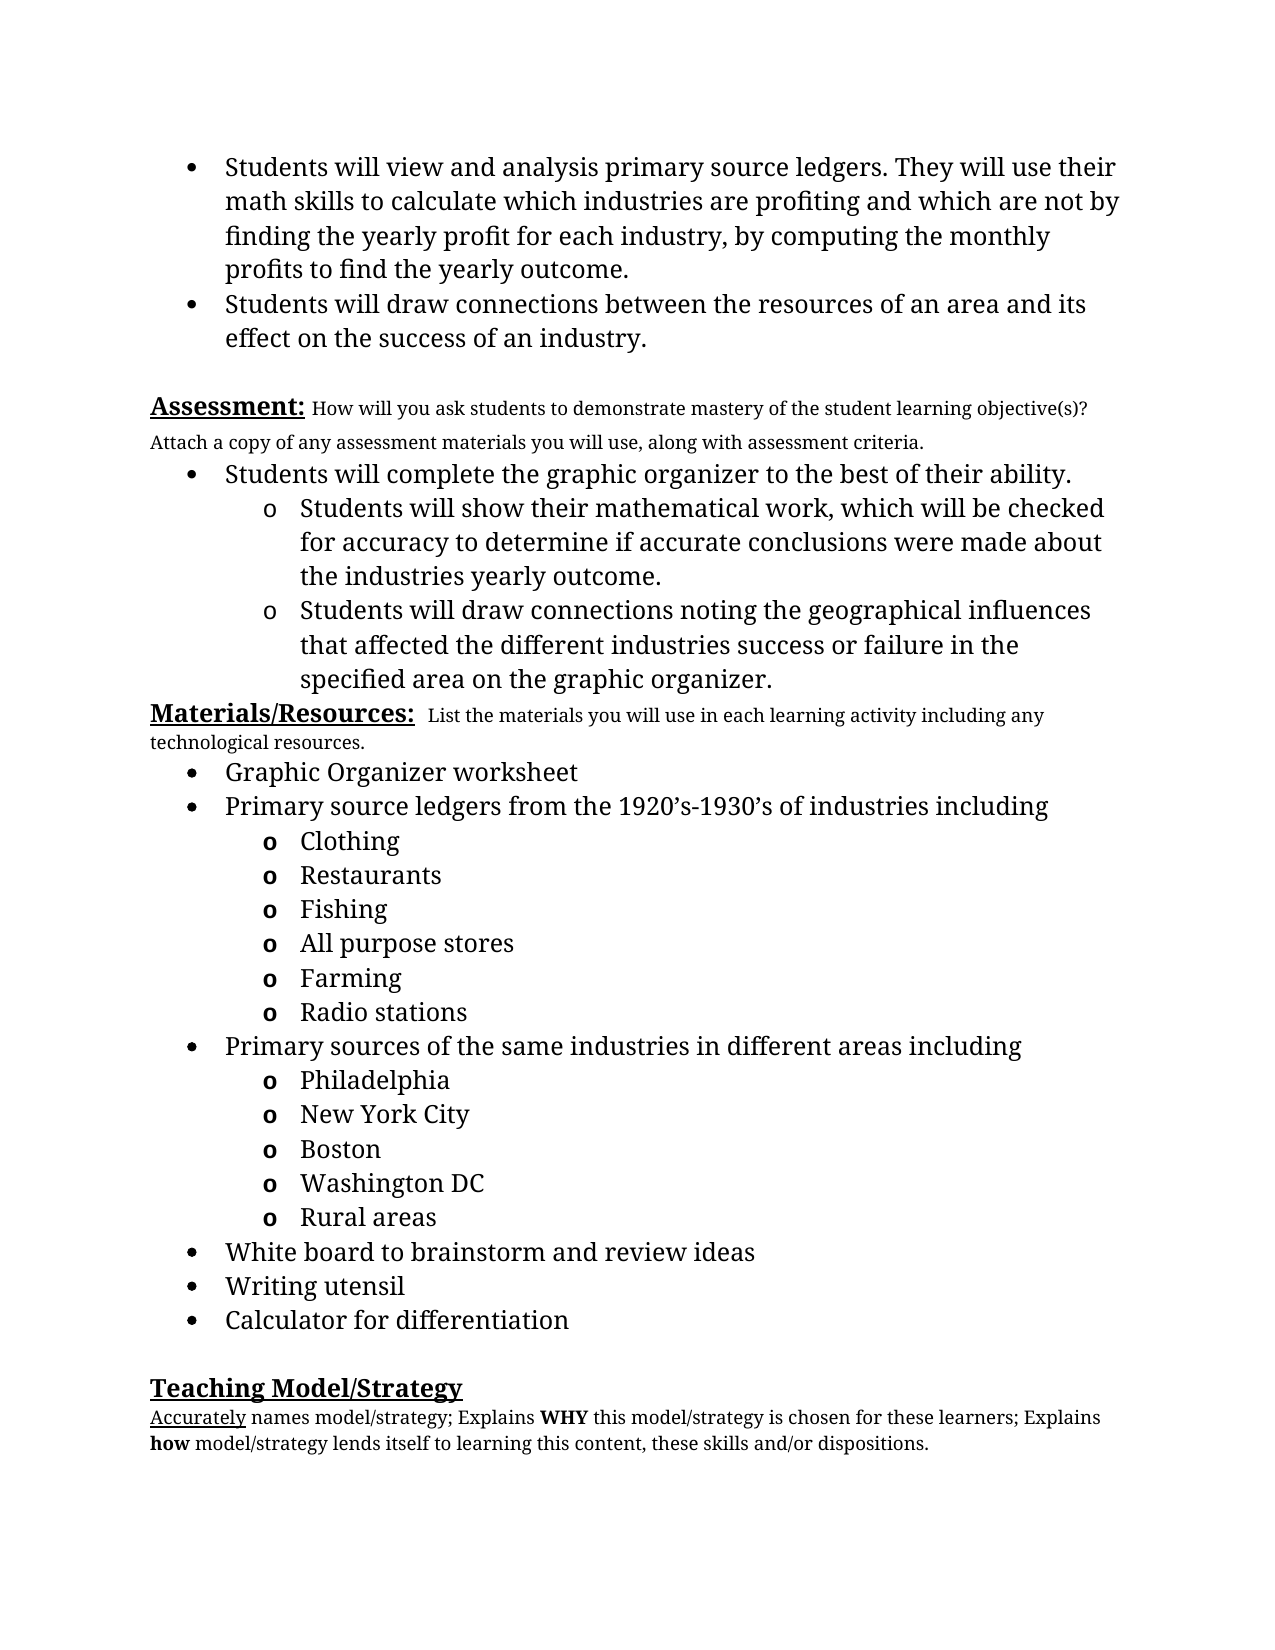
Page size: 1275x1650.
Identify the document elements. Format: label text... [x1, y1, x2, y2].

list Washington DC [262, 1166, 1125, 1200]
list White board to brainstorm and review ideas [187, 1234, 1125, 1268]
list Fishing [262, 892, 1125, 926]
list Radio stations [262, 994, 1125, 1029]
text Teaching Model/Strategy [150, 1370, 1125, 1404]
list Clothing [262, 823, 1125, 857]
list Students will complete the graphic organizer to the best of their ability. [187, 457, 1125, 491]
list Philadelphia [262, 1063, 1125, 1097]
list Graphic Organizer worksheet [187, 755, 1125, 789]
text Accurately names model/strategy; Explains WHY this model/strategy is chosen for these learners; Explains how model/strategy lends itself to learning this content, these skills and/or dispositions. [150, 1404, 1125, 1456]
list Farming [262, 960, 1125, 994]
list Students will draw connections between the resources of an area and its effect on the success of an industry. [187, 286, 1125, 354]
list Boston [262, 1131, 1125, 1166]
list Students will view and analysis primary source ledgers. They will use their math skills to calculate which industries are profiting and which are not by finding the yearly profit for each industry, by computing the monthly profits to find the yearly outcome. [187, 150, 1125, 286]
list Students will draw connections noting the geographical influences that affected the different industries success or failure in the specified area on the graphic organizer. [262, 593, 1125, 695]
list New York City [262, 1097, 1125, 1131]
list Writing utensil [187, 1268, 1125, 1302]
list Rural areas [262, 1200, 1125, 1234]
text Assessment: How will you ask students to demonstrate mastery of the student learning objective(s)? Attach a copy of any assessment materials you will use, along with assessment criteria. [150, 388, 1125, 457]
list Primary sources of the same industries in different areas including [187, 1029, 1125, 1063]
list Calculator for differentiation [187, 1302, 1125, 1336]
list Restaurants [262, 857, 1125, 892]
text Materials/Resources: List the materials you will use in each learning activity including any technological resources. [150, 695, 1125, 755]
list Primary source ledgers from the 1920’s-1930’s of industries including [187, 789, 1125, 823]
list Students will show their mathematical work, which will be checked for accuracy to determine if accurate conclusions were made about the industries yearly outcome. [262, 491, 1125, 593]
list All purpose stores [262, 926, 1125, 960]
